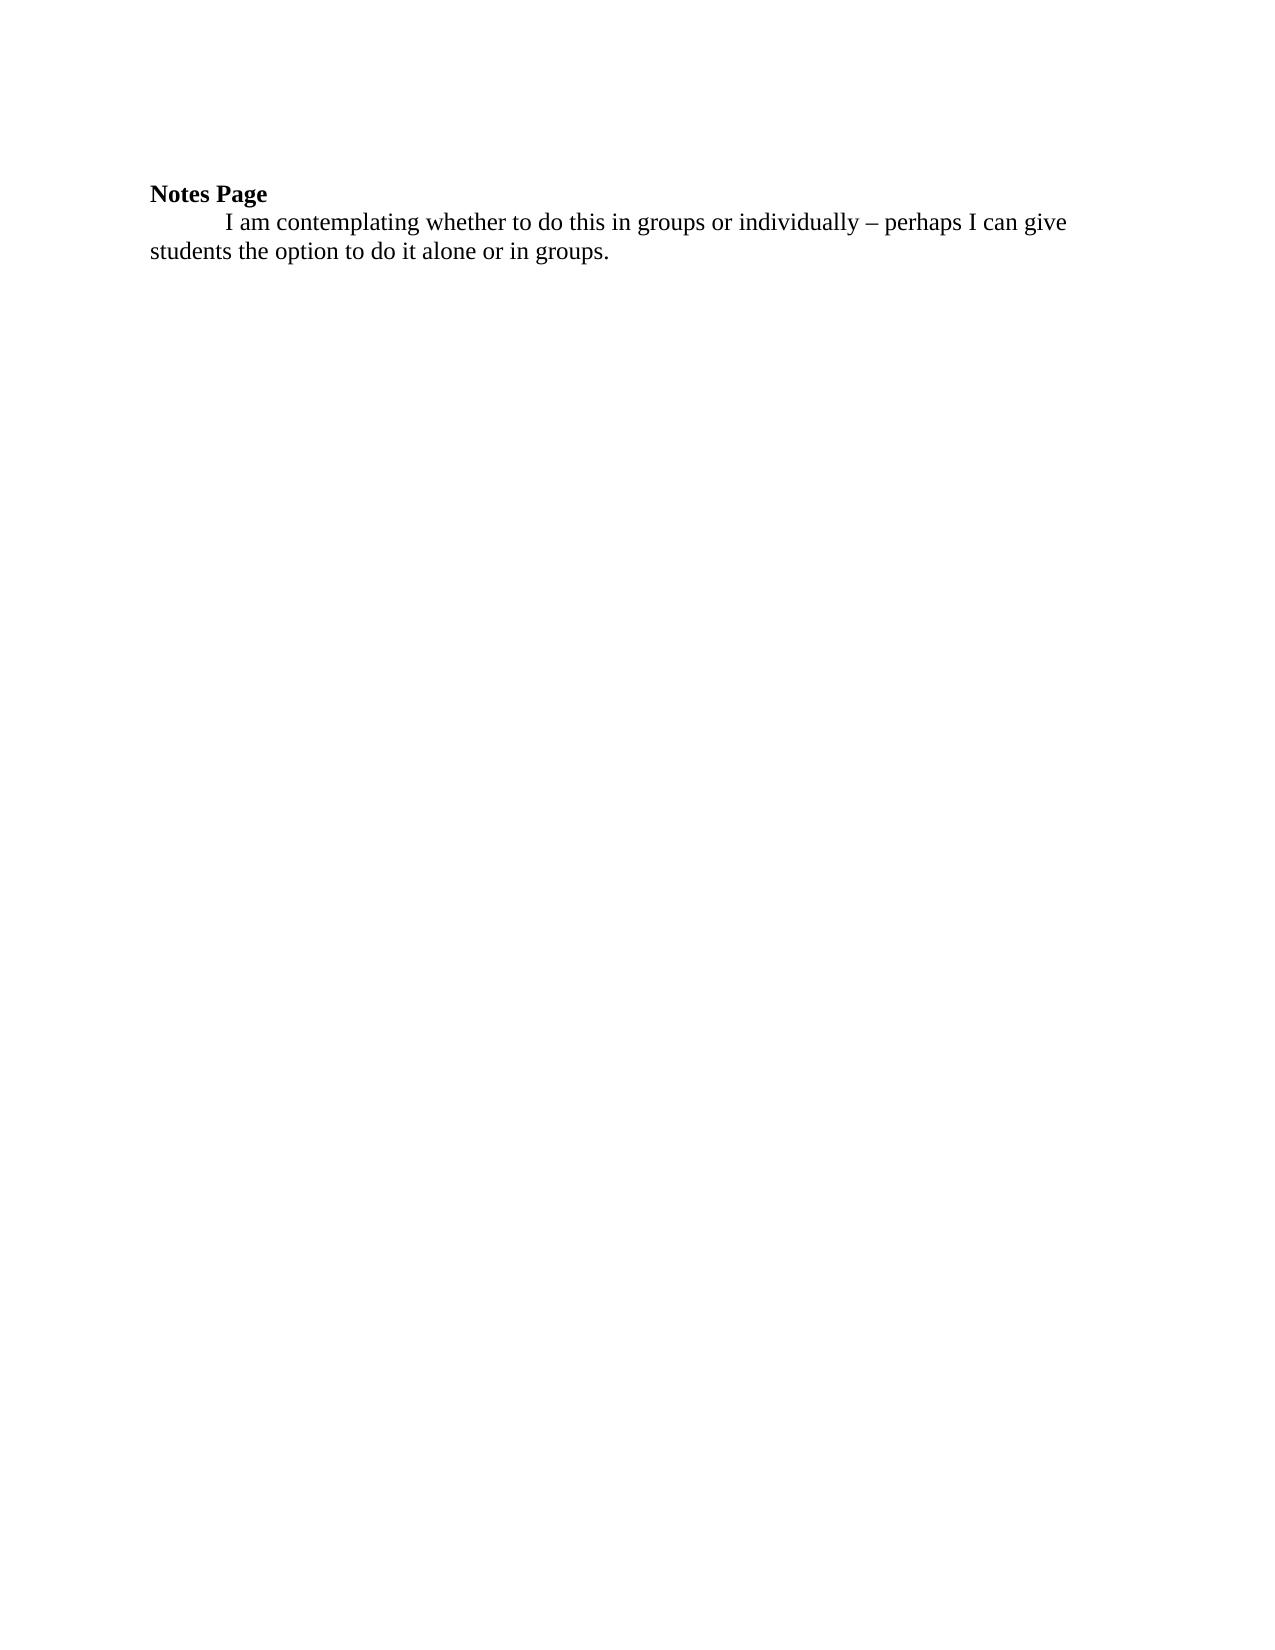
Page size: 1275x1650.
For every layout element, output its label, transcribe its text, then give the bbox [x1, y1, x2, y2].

text Notes Page [150, 179, 1125, 207]
text I am contemplating whether to do this in groups or individually – perhaps I can give students the option to do it alone or in groups. [150, 207, 1125, 265]
